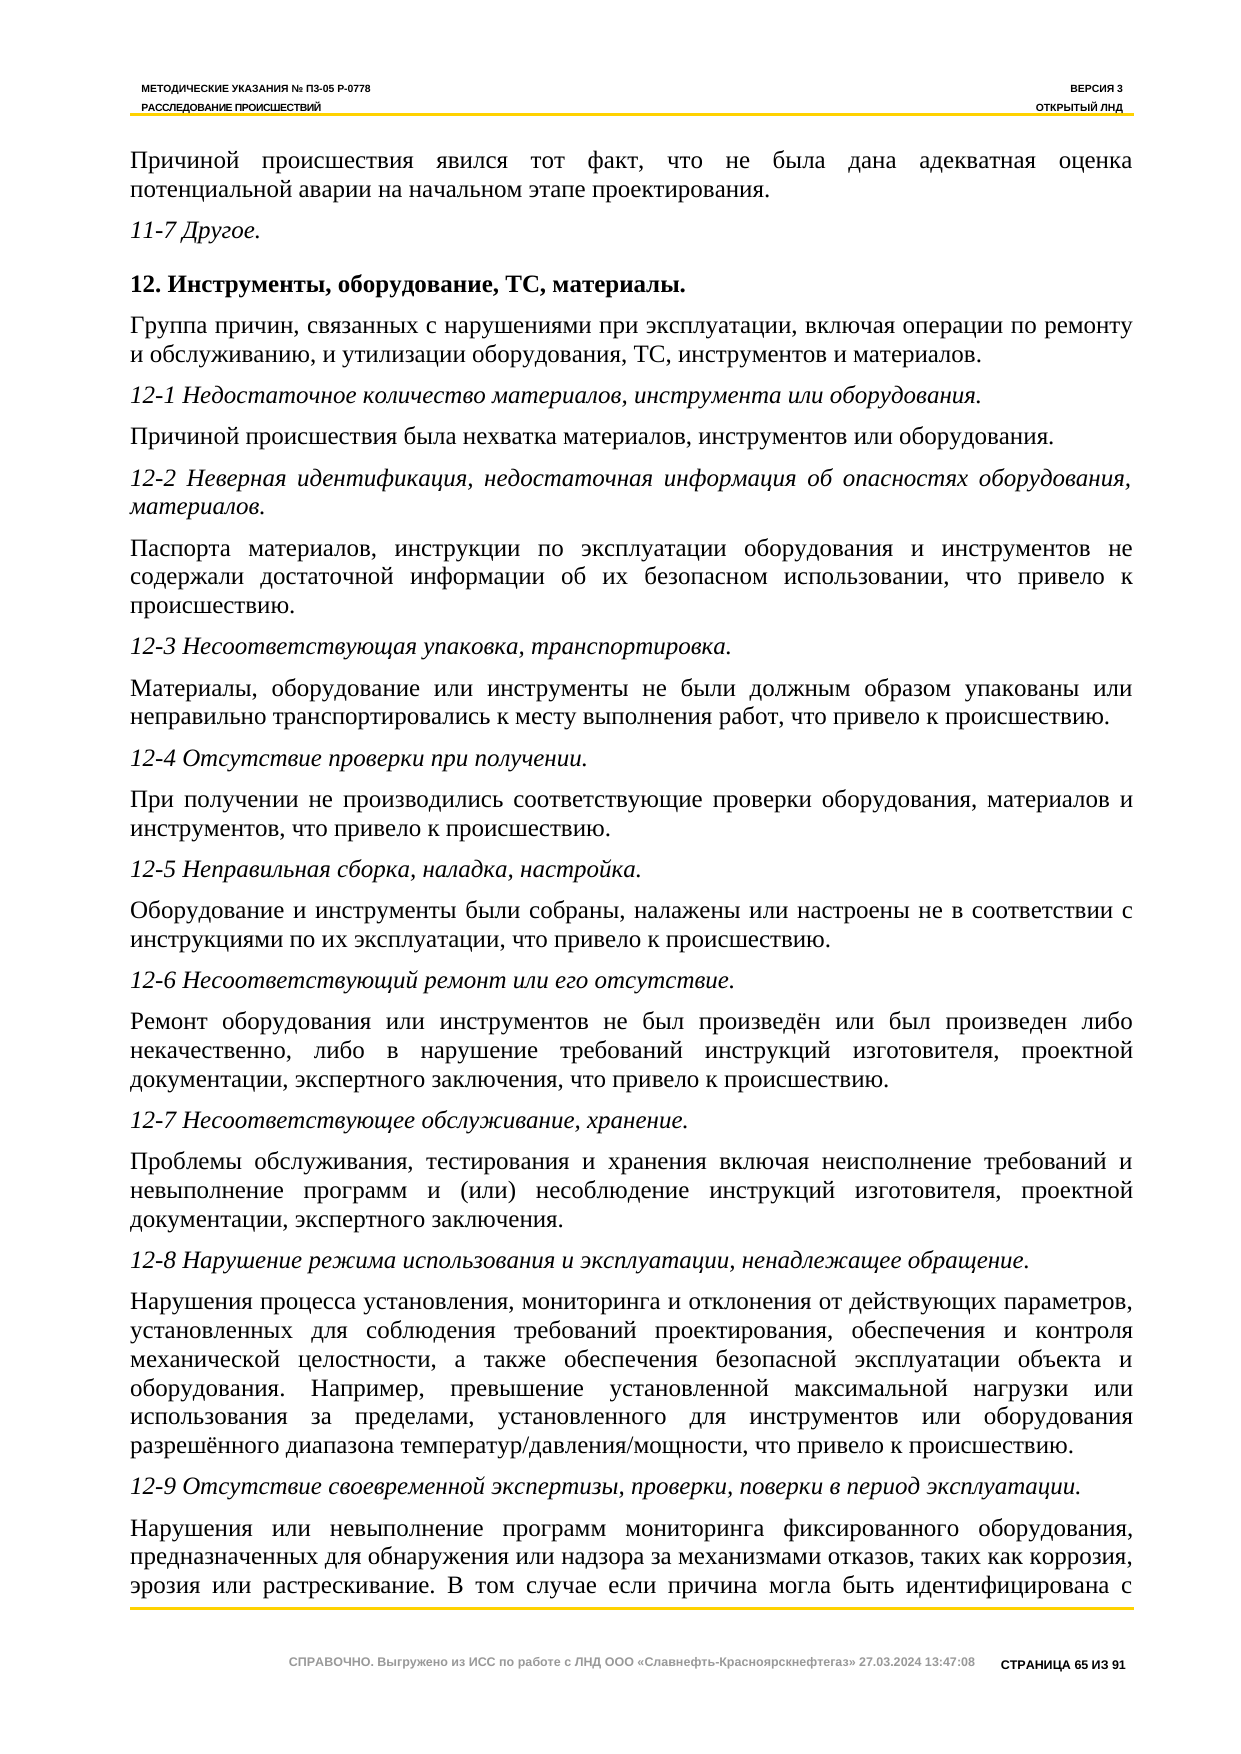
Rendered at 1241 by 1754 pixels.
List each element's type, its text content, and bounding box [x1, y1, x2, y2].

text Оборудование и инструменты были собраны, налажены или настроены не в соответствии с инструкциями по их эксплуатации, что привело к происшествию. [130, 895, 1134, 953]
text При получении не производились соответствующие проверки оборудования, материалов и инструментов, что привело к происшествию. [130, 784, 1134, 841]
text Причиной происшествия была нехватка материалов, инструментов или оборудования. [130, 421, 1134, 450]
text 12-8 Нарушение режима использования и эксплуатации, ненадлежащее обращение. [130, 1245, 1134, 1274]
text Паспорта материалов, инструкции по эксплуатации оборудования и инструментов не содержали достаточной информации об их безопасном использовании, что привело к происшествию. [130, 533, 1134, 619]
text Материалы, оборудование или инструменты не были должным образом упакованы или неправильно транспортировались к месту выполнения работ, что привело к происшествию. [130, 673, 1134, 730]
text Нарушения процесса установления, мониторинга и отклонения от действующих параметров, установленных для соблюдения требований проектирования, обеспечения и контроля механической целостности, а также обеспечения безопасной эксплуатации объекта и оборудования. Например, превышение установленной максимальной нагрузки или использования за пределами, установленного для инструментов или оборудования разрешённого диапазона температур/давления/мощности, что привело к происшествию. [130, 1286, 1134, 1459]
text 12-1 Недостаточное количество материалов, инструмента или оборудования. [130, 380, 1134, 409]
text 12-9 Отсутствие своевременной экспертизы, проверки, поверки в период эксплуатации. [130, 1471, 1134, 1500]
text Ремонт оборудования или инструментов не был произведён или был произведен либо некачественно, либо в нарушение требований инструкций изготовителя, проектной документации, экспертного заключения, что привело к происшествию. [130, 1006, 1134, 1093]
text 12-3 Несоответствующая упаковка, транспортировка. [130, 631, 1134, 660]
text 12-5 Неправильная сборка, наладка, настройка. [130, 854, 1134, 883]
text Проблемы обслуживания, тестирования и хранения включая неисполнение требований и невыполнение программ и (или) несоблюдение инструкций изготовителя, проектной документации, экспертного заключения. [130, 1146, 1134, 1233]
text 12-4 Отсутствие проверки при получении. [130, 743, 1134, 771]
text 12-7 Несоответствующее обслуживание, хранение. [130, 1105, 1134, 1134]
text 11-7 Другое. [130, 215, 1134, 244]
text 12. Инструменты, оборудование, ТС, материалы. [130, 269, 1134, 298]
text 12-2 Неверная идентификация, недостаточная информация об опасностях оборудования, материалов. [130, 463, 1134, 520]
text Группа причин, связанных с нарушениями при эксплуатации, включая операции по ремонту и обслуживанию, и утилизации оборудования, ТС, инструментов и материалов. [130, 310, 1134, 368]
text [130, 1513, 1134, 1599]
text 12-6 Несоответствующий ремонт или его отсутствие. [130, 965, 1134, 994]
text Причиной происшествия явился тот факт, что не была дана адекватная оценка потенциальной аварии на начальном этапе проектирования. [130, 145, 1134, 203]
